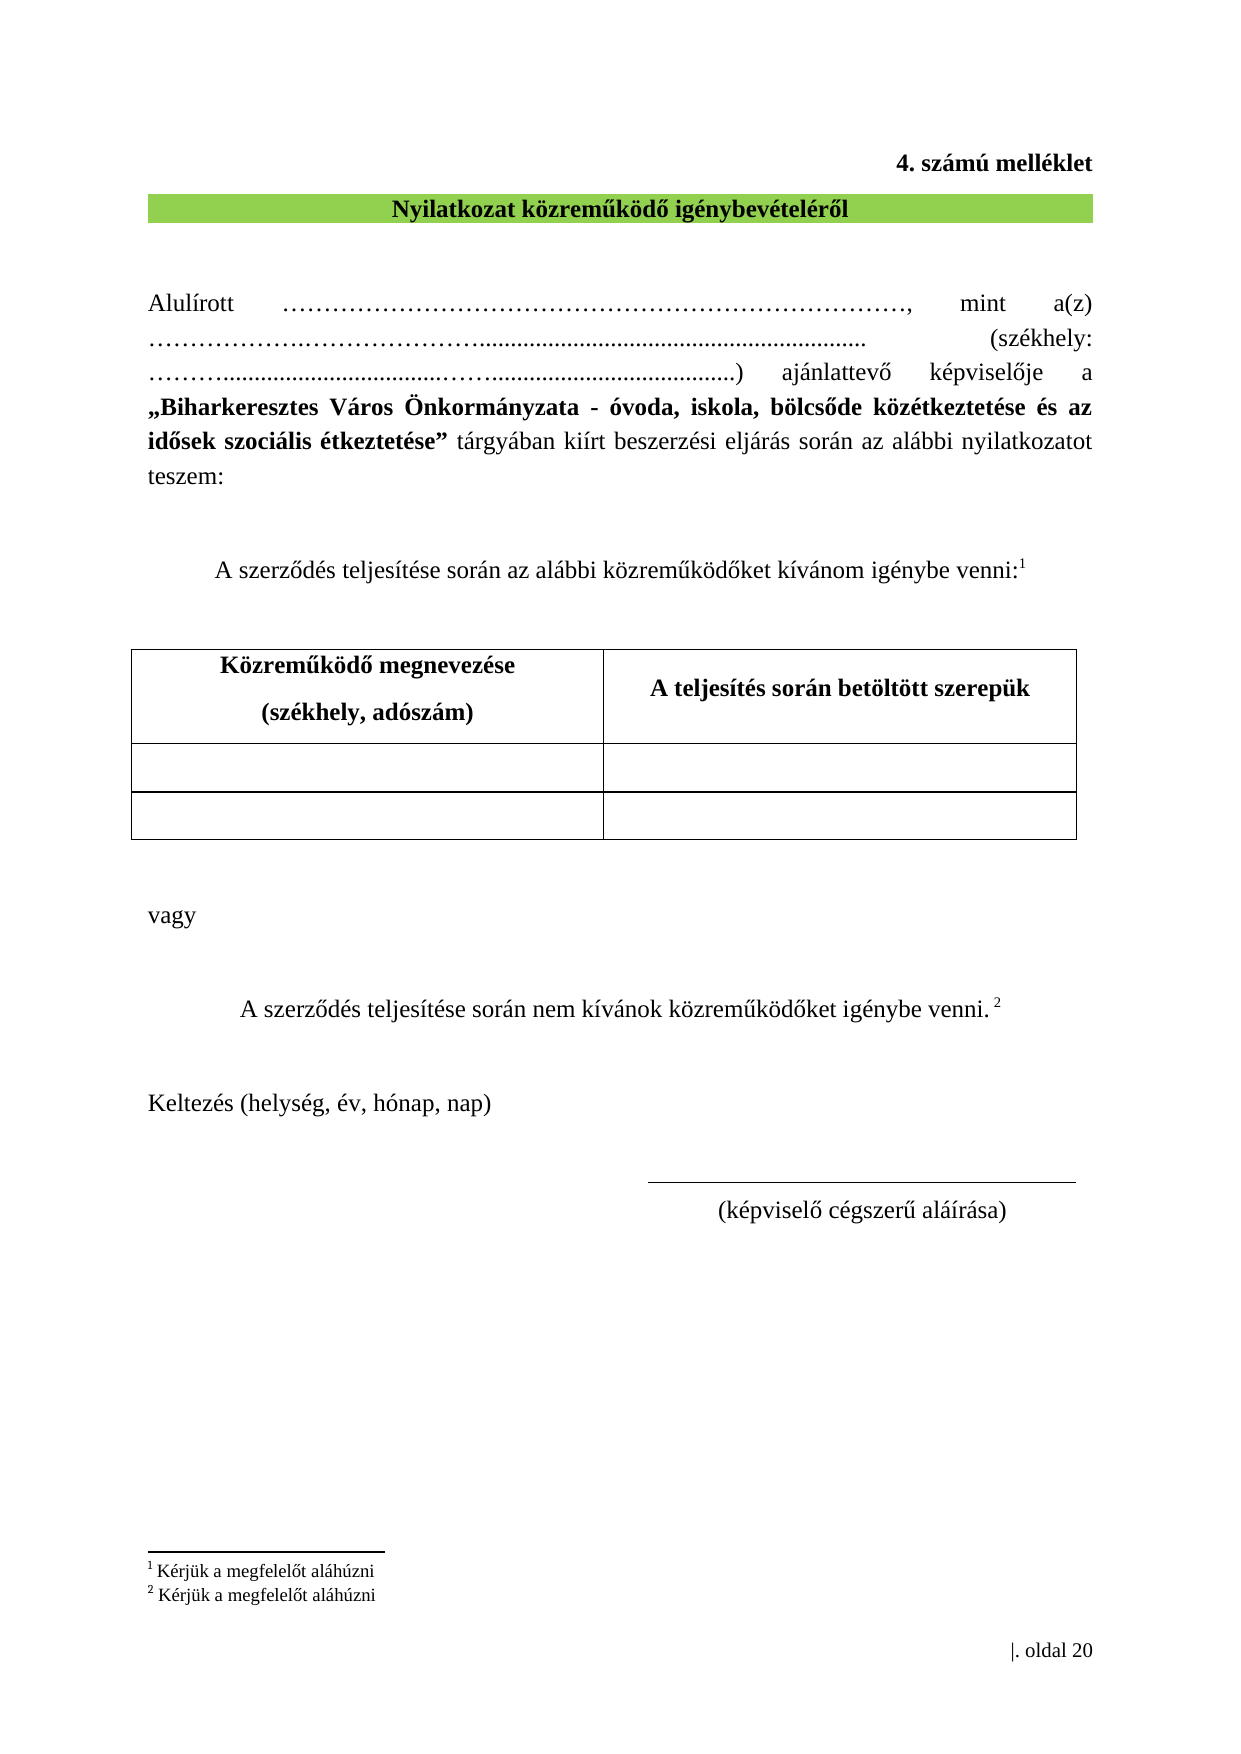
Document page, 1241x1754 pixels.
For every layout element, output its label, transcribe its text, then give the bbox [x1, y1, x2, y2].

text 4. számú melléklet [148, 148, 1093, 176]
table_header (képviselő cégszerű aláírása) [648, 1183, 1076, 1229]
table_header Közreműködő megnevezése (székhely, adószám) [132, 650, 603, 743]
text vagy [148, 900, 1093, 929]
text A szerződés teljesítése során az alábbi közreműködőket kívánom igénybe venni: [148, 555, 1093, 584]
text Keltezés (helység, év, hónap, nap) [148, 1088, 1093, 1117]
table_cell [604, 793, 1076, 839]
table_header A teljesítés során betöltött szerepük [604, 650, 1076, 743]
text A szerződés teljesítése során nem kívánok közreműködőket igénybe venni. [148, 994, 1093, 1023]
text Nyilatkozat közreműködő igénybevételéről [148, 194, 1093, 223]
text Alulírott …………………………………………………………………, mint a(z) ……………….………………….............................................................. (székhely: ………...................................…….......................................) ajánlattevő képviselője a „Biharkeresztes Város Önkormányzata - óvoda, iskola, bölcsőde közétkeztetése és az idősek szociális étkeztetése” tárgyában kiírt beszerzési eljárás során az alábbi nyilatkozatot teszem: [148, 288, 1093, 490]
table_cell [604, 744, 1076, 791]
table_cell [132, 793, 603, 839]
table_cell [132, 744, 603, 791]
